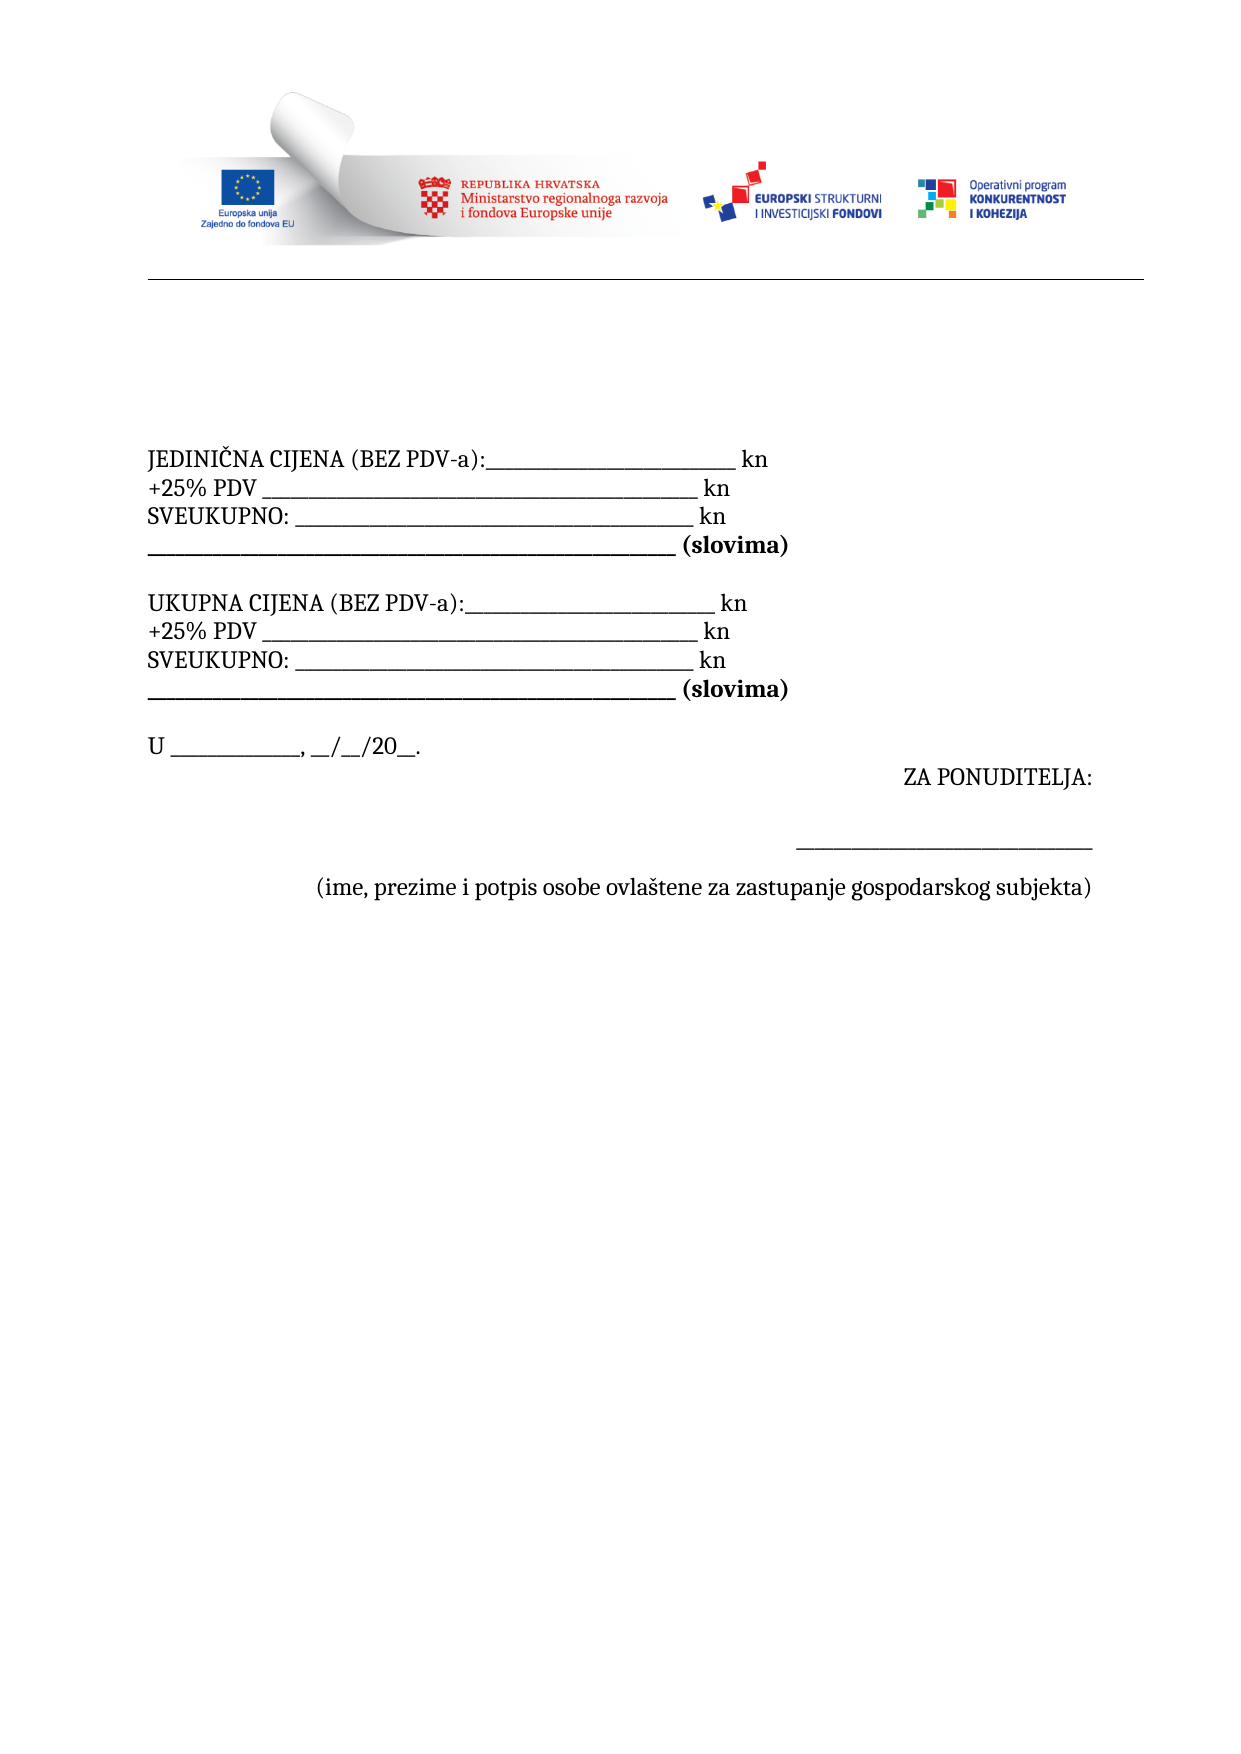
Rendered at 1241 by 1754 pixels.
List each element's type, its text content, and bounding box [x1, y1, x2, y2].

text SVEUKUPNO: ___________________________________________ kn [148, 646, 1093, 675]
text (ime, prezime i potpis osobe ovlaštene za zastupanje gospodarskog subjekta) [148, 873, 1093, 902]
picture [173, 86, 1078, 263]
text +25% PDV _______________________________________________ kn [148, 473, 1093, 502]
text _________________________________________________________ (slovima) [148, 675, 1093, 703]
text SVEUKUPNO: ___________________________________________ kn [148, 502, 1093, 531]
text UKUPNA CIJENA (BEZ PDV-a):___________________________ kn [148, 588, 1093, 617]
text _________________________________________________________ (slovima) [148, 531, 1093, 560]
text ________________________________ [148, 825, 1093, 854]
text U ______________, __/__/20__. [148, 732, 1093, 761]
text +25% PDV _______________________________________________ kn [148, 617, 1093, 646]
text JEDINIČNA CIJENA (BEZ PDV-a):___________________________ kn [148, 445, 1093, 473]
text ZA PONUDITELJA: [148, 763, 1093, 792]
